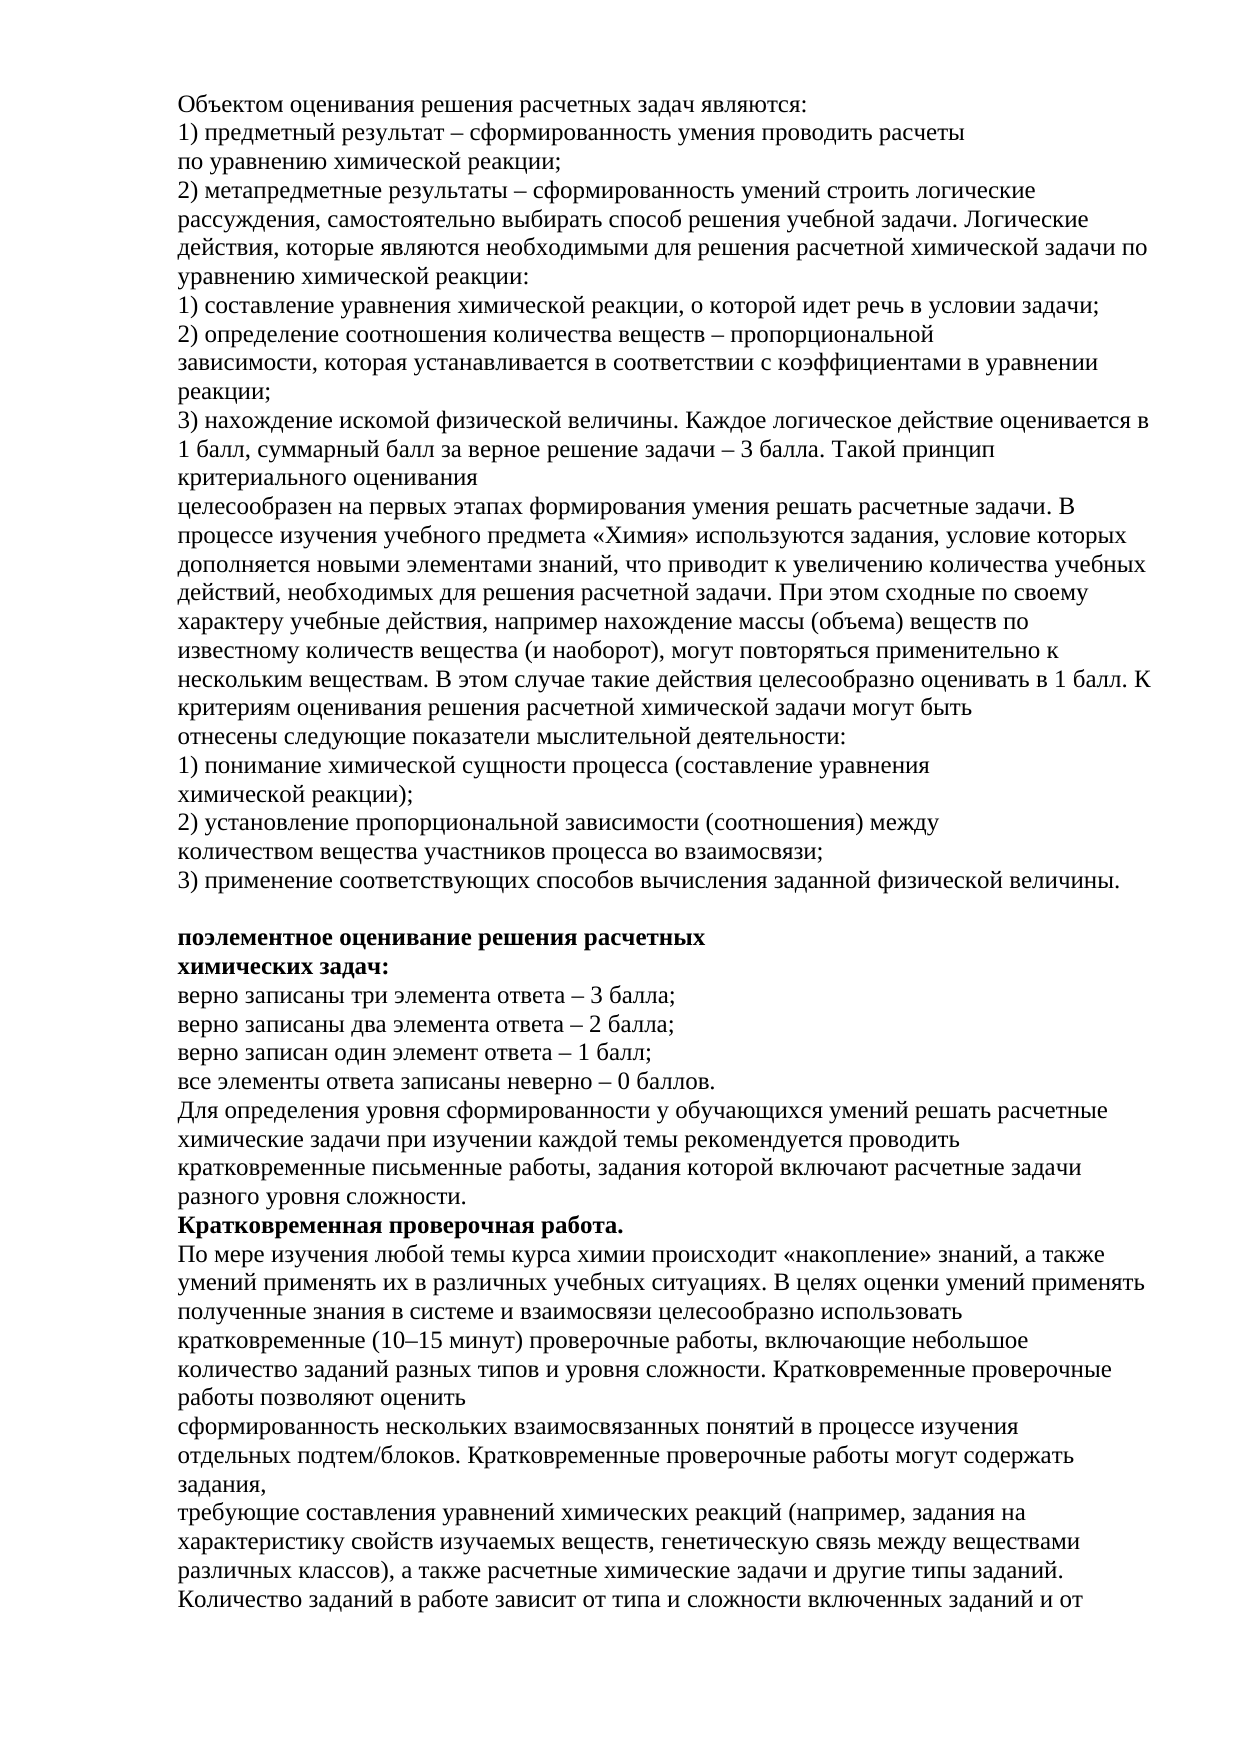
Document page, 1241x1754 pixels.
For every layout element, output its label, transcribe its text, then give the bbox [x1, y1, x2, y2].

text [177, 89, 1152, 865]
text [177, 894, 1152, 1612]
text 3) применение соответствующих способов вычисления заданной физической величины. [177, 865, 1152, 894]
